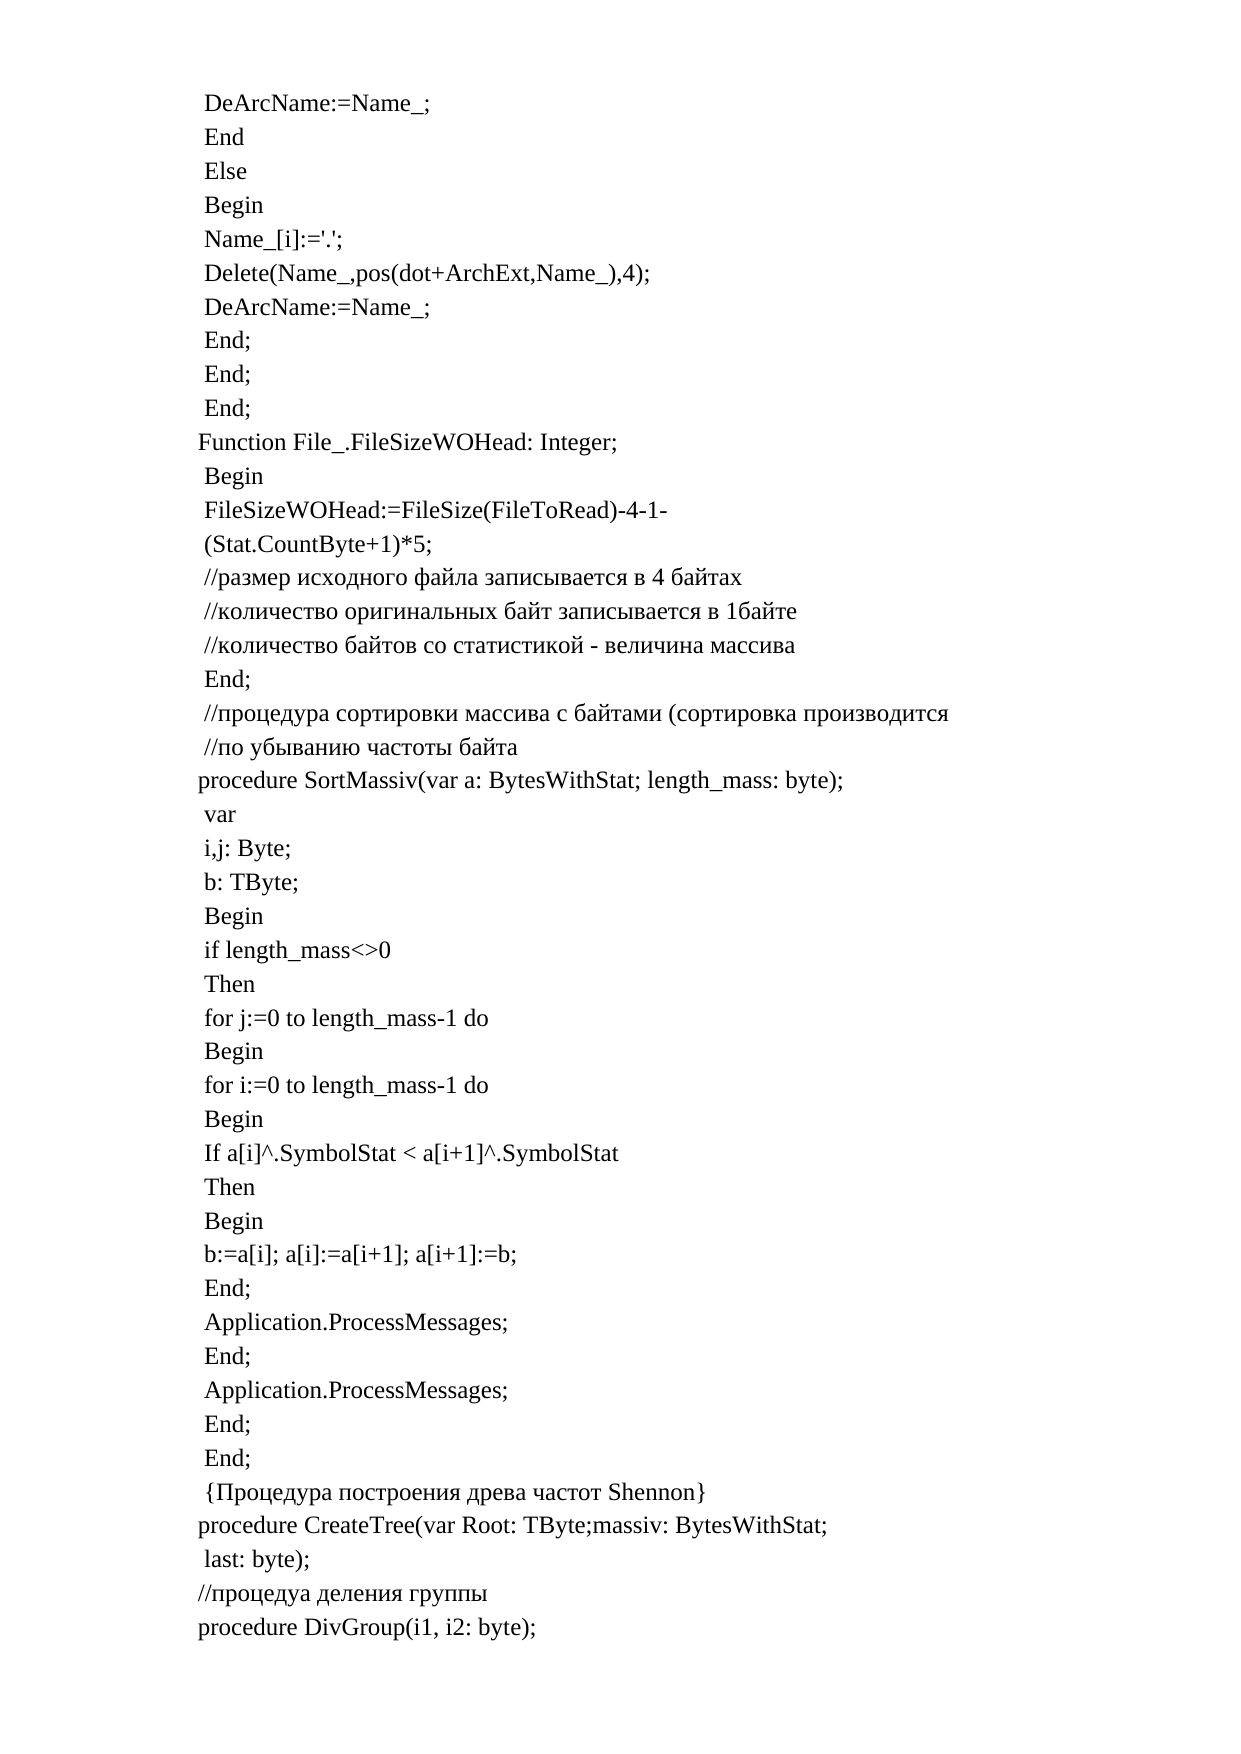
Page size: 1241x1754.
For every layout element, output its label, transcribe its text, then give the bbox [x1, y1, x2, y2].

text End; [148, 393, 1152, 422]
text //размер исходного файла записывается в 4 байтах [148, 562, 1152, 591]
text for j:=0 to length_mass-1 do [148, 1003, 1152, 1031]
text Name_[i]:='.'; [148, 224, 1152, 253]
text i,j: Byte; [148, 833, 1152, 862]
text End; [148, 1409, 1152, 1438]
text var [148, 799, 1152, 828]
text //количество байтов со статистикой - величина массива [148, 630, 1152, 659]
text procedure CreateTree(var Root: TByte;massiv: BytesWithStat; [148, 1510, 1152, 1539]
text End; [148, 1273, 1152, 1302]
text End; [148, 1443, 1152, 1471]
text //процедура сортировки массива с байтами (сортировка производится [148, 698, 1152, 727]
text for i:=0 to length_mass-1 do [148, 1070, 1152, 1099]
text b:=a[i]; a[i]:=a[i+1]; a[i+1]:=b; [148, 1239, 1152, 1268]
text End; [148, 326, 1152, 354]
text Begin [148, 1206, 1152, 1234]
text End; [148, 1341, 1152, 1370]
text Begin [148, 1104, 1152, 1133]
text Function File_.FileSizeWOHead: Integer; [148, 427, 1152, 456]
text Delete(Name_,pos(dot+ArchExt,Name_),4); [148, 258, 1152, 287]
text Begin [148, 190, 1152, 219]
text Application.ProcessMessages; [148, 1375, 1152, 1404]
text Else [148, 156, 1152, 185]
text //количество оригинальных байт записывается в 1байте [148, 596, 1152, 625]
text //по убыванию частоты байта [148, 732, 1152, 761]
text (Stat.CountByte+1)*5; [148, 529, 1152, 557]
text procedure SortMassiv(var a: BytesWithStat; length_mass: byte); [148, 766, 1152, 794]
text {Процедура построения древа частот Shennon} [148, 1477, 1152, 1505]
text End [148, 122, 1152, 151]
text procedure DivGroup(i1, i2: byte); [148, 1612, 1152, 1641]
text //процедуа деления группы [148, 1578, 1152, 1607]
text FileSizeWOHead:=FileSize(FileToRead)-4-1- [148, 495, 1152, 523]
text last: byte); [148, 1544, 1152, 1573]
text b: TByte; [148, 867, 1152, 896]
text DeArcName:=Name_; [148, 88, 1152, 117]
text Then [148, 1172, 1152, 1201]
text If a[i]^.SymbolStat < a[i+1]^.SymbolStat [148, 1138, 1152, 1167]
text DeArcName:=Name_; [148, 292, 1152, 320]
text if length_mass<>0 [148, 935, 1152, 964]
text Begin [148, 901, 1152, 930]
text Application.ProcessMessages; [148, 1307, 1152, 1336]
text Begin [148, 461, 1152, 490]
text End; [148, 664, 1152, 693]
text End; [148, 359, 1152, 388]
text Then [148, 969, 1152, 997]
text Begin [148, 1036, 1152, 1065]
